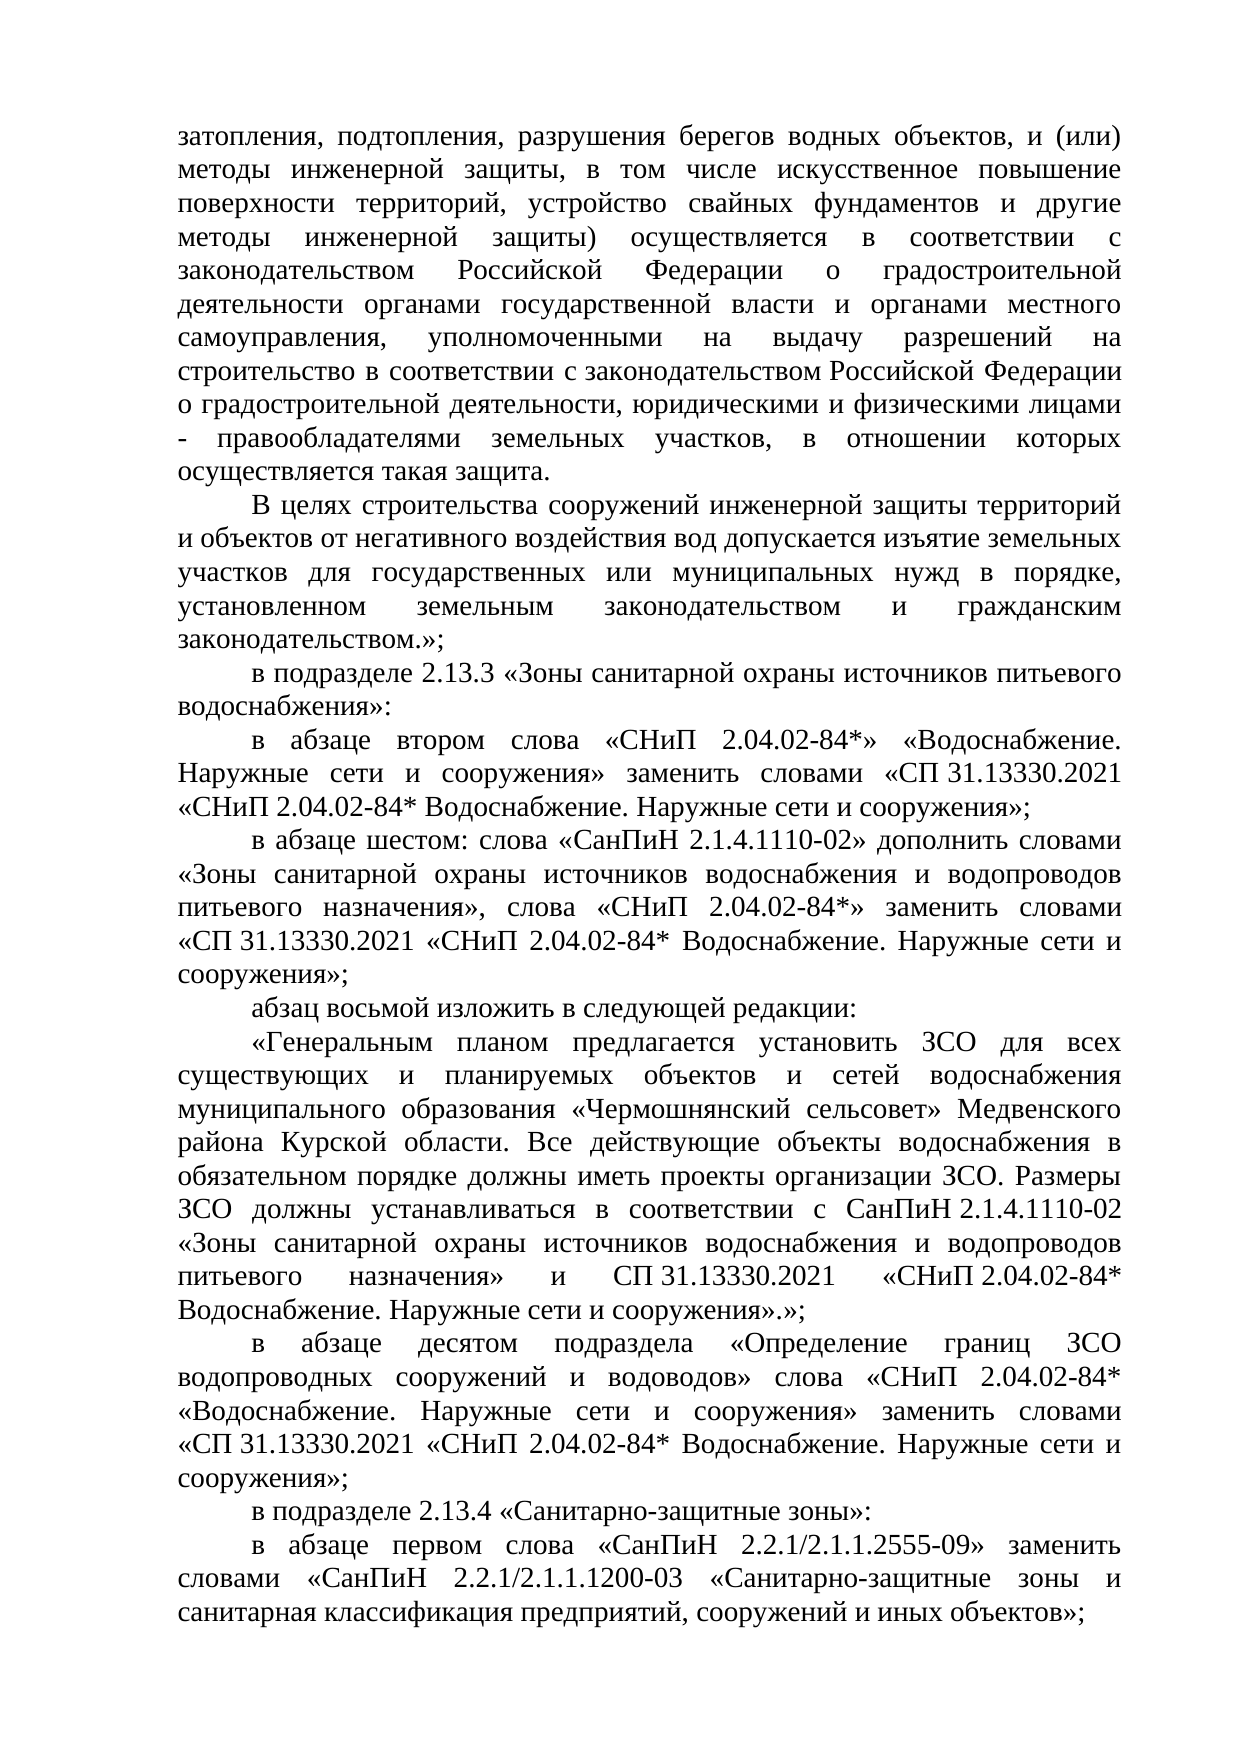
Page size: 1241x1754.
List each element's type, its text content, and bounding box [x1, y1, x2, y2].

text В целях строительства сооружений инженерной защиты территорий и объектов от негативного воздействия вод допускается изъятие земельных участков для государственных или муниципальных нужд в порядке, установленном земельным законодательством и гражданским законодательством.»; [177, 487, 1122, 655]
text в абзаце втором слова «СНиП 2.04.02-84*» «Водоснабжение. Наружные сети и сооружения» заменить словами «СП 31.13330.2021 «СНиП 2.04.02-84* Водоснабжение. Наружные сети и сооружения»; [177, 722, 1122, 822]
text в абзаце первом слова «СанПиН 2.2.1/2.1.1.2555-09» заменить словами «СанПиН 2.2.1/2.1.1.1200-03 «Санитарно-защитные зоны и санитарная классификация предприятий, сооружений и иных объектов»; [177, 1527, 1122, 1627]
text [177, 118, 1122, 487]
text в абзаце шестом: слова «СанПиН 2.1.4.1110-02» дополнить словами «Зоны санитарной охраны источников водоснабжения и водопроводов питьевого назначения», слова «СНиП 2.04.02-84*» заменить словами «СП 31.13330.2021 «СНиП 2.04.02-84* Водоснабжение. Наружные сети и сооружения»; [177, 822, 1122, 990]
text в абзаце десятом подраздела «Определение границ ЗСО водопроводных сооружений и водоводов» слова «СНиП 2.04.02-84* «Водоснабжение. Наружные сети и сооружения» заменить словами «СП 31.13330.2021 «СНиП 2.04.02-84* Водоснабжение. Наружные сети и сооружения»; [177, 1326, 1122, 1493]
text «Генеральным планом предлагается установить ЗСО для всех существующих и планируемых объектов и сетей водоснабжения муниципального образования «Чермошнянский сельсовет» Медвенского района Курской области. Все действующие объекты водоснабжения в обязательном порядке должны иметь проекты организации ЗСО. Размеры ЗСО должны устанавливаться в соответствии с СанПиН 2.1.4.1110-02 «Зоны санитарной охраны источников водоснабжения и водопроводов питьевого назначения» и СП 31.13330.2021 «СНиП 2.04.02-84* Водоснабжение. Наружные сети и сооружения».»; [177, 1024, 1122, 1326]
text в подразделе 2.13.3 «Зоны санитарной охраны источников питьевого водоснабжения»: [177, 655, 1122, 722]
text абзац восьмой изложить в следующей редакции: [177, 990, 1122, 1024]
text в подразделе 2.13.4 «Санитарно-защитные зоны»: [177, 1493, 1122, 1527]
